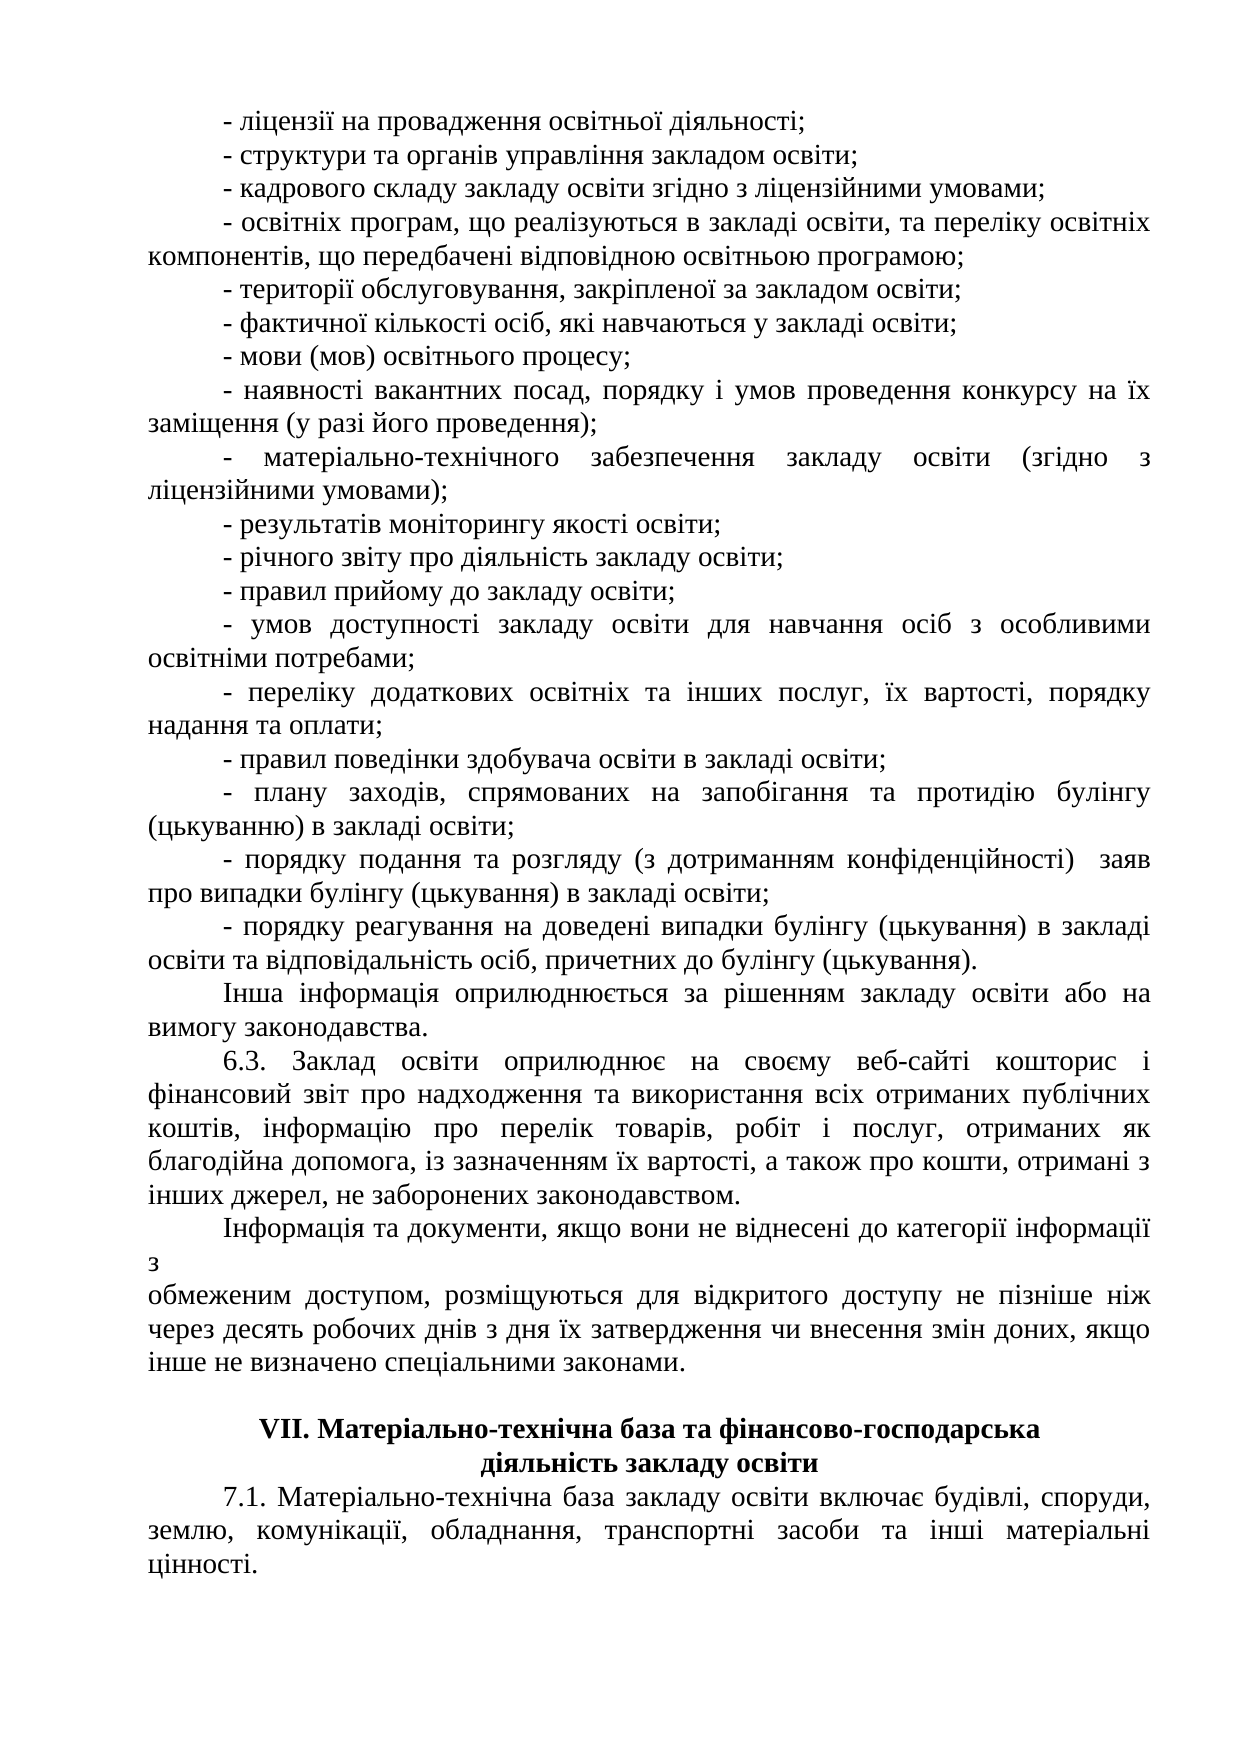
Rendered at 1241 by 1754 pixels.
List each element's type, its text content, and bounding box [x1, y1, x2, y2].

text - переліку додаткових освітніх та інших послуг, їх вартості, порядку надання та оплати; [148, 674, 1152, 741]
text - матеріально-технічного забезпечення закладу освіти (згідно з ліцензійними умовами); [148, 439, 1152, 506]
text - фактичної кількості осіб, які навчаються у закладі освіти; [148, 305, 1152, 338]
text - умов доступності закладу освіти для навчання осіб з особливими освітніми потребами; [148, 607, 1152, 674]
text Інша інформація оприлюднюється за рішенням закладу освіти або на вимогу законодавства. [148, 976, 1152, 1043]
text - результатів моніторингу якості освіти; [148, 506, 1152, 539]
text - наявності вакантних посад, порядку і умов проведення конкурсу на їх заміщення (у разі його проведення); [148, 372, 1152, 439]
text - кадрового складу закладу освіти згідно з ліцензійними умовами; [148, 171, 1152, 204]
text обмеженим доступом, розміщуються для відкритого доступу не пізніше ніж через десять робочих днів з дня їх затвердження чи внесення змін доних, якщо інше не визначено спеціальними законами. [148, 1277, 1152, 1378]
text 6.3. Заклад освіти оприлюднює на своєму веб-сайті кошторис і фінансовий звіт про надходження та використання всіх отриманих публічних коштів, інформацію про перелік товарів, робіт і послуг, отриманих як благодійна допомога, із зазначенням їх вартості, а також про кошти, отримані з інших джерел, не заборонених законодавством. [148, 1043, 1152, 1210]
text Інформація та документи, якщо вони не віднесені до категорії інформації з [148, 1210, 1152, 1277]
text - освітніх програм, що реалізуються в закладі освіти, та переліку освітніх компонентів, що передбачені відповідною освітньою програмою; [148, 204, 1152, 271]
text - території обслуговування, закріпленої за закладом освіти; [148, 271, 1152, 305]
text VІІ. Матеріально-технічна база та фінансово-господарська [148, 1412, 1152, 1445]
text діяльність закладу освіти [148, 1445, 1152, 1479]
text 7.1. Матеріально-технічна база закладу освіти включає будівлі, споруди, землю, комунікації, обладнання, транспортні засоби та інші матеріальні цінності. [148, 1479, 1152, 1579]
text - плану заходів, спрямованих на запобігання та протидію булінгу (цькуванню) в закладі освіти; [148, 774, 1152, 841]
text - правил прийому до закладу освіти; [148, 573, 1152, 607]
text - правил поведінки здобувача освіти в закладі освіти; [148, 741, 1152, 774]
text - порядку подання та розгляду (з дотриманням конфіденційності) заяв про випадки булінгу (цькування) в закладі освіти; [148, 841, 1152, 908]
text - порядку реагування на доведені випадки булінгу (цькування) в закладі освіти та відповідальність осіб, причетних до булінгу (цькування). [148, 908, 1152, 976]
text - мови (мов) освітнього процесу; [148, 338, 1152, 372]
text - структури та органів управління закладом освіти; [148, 137, 1152, 171]
text - річного звіту про діяльність закладу освіти; [148, 539, 1152, 573]
text - ліцензії на провадження освітньої діяльності; [148, 103, 1152, 137]
